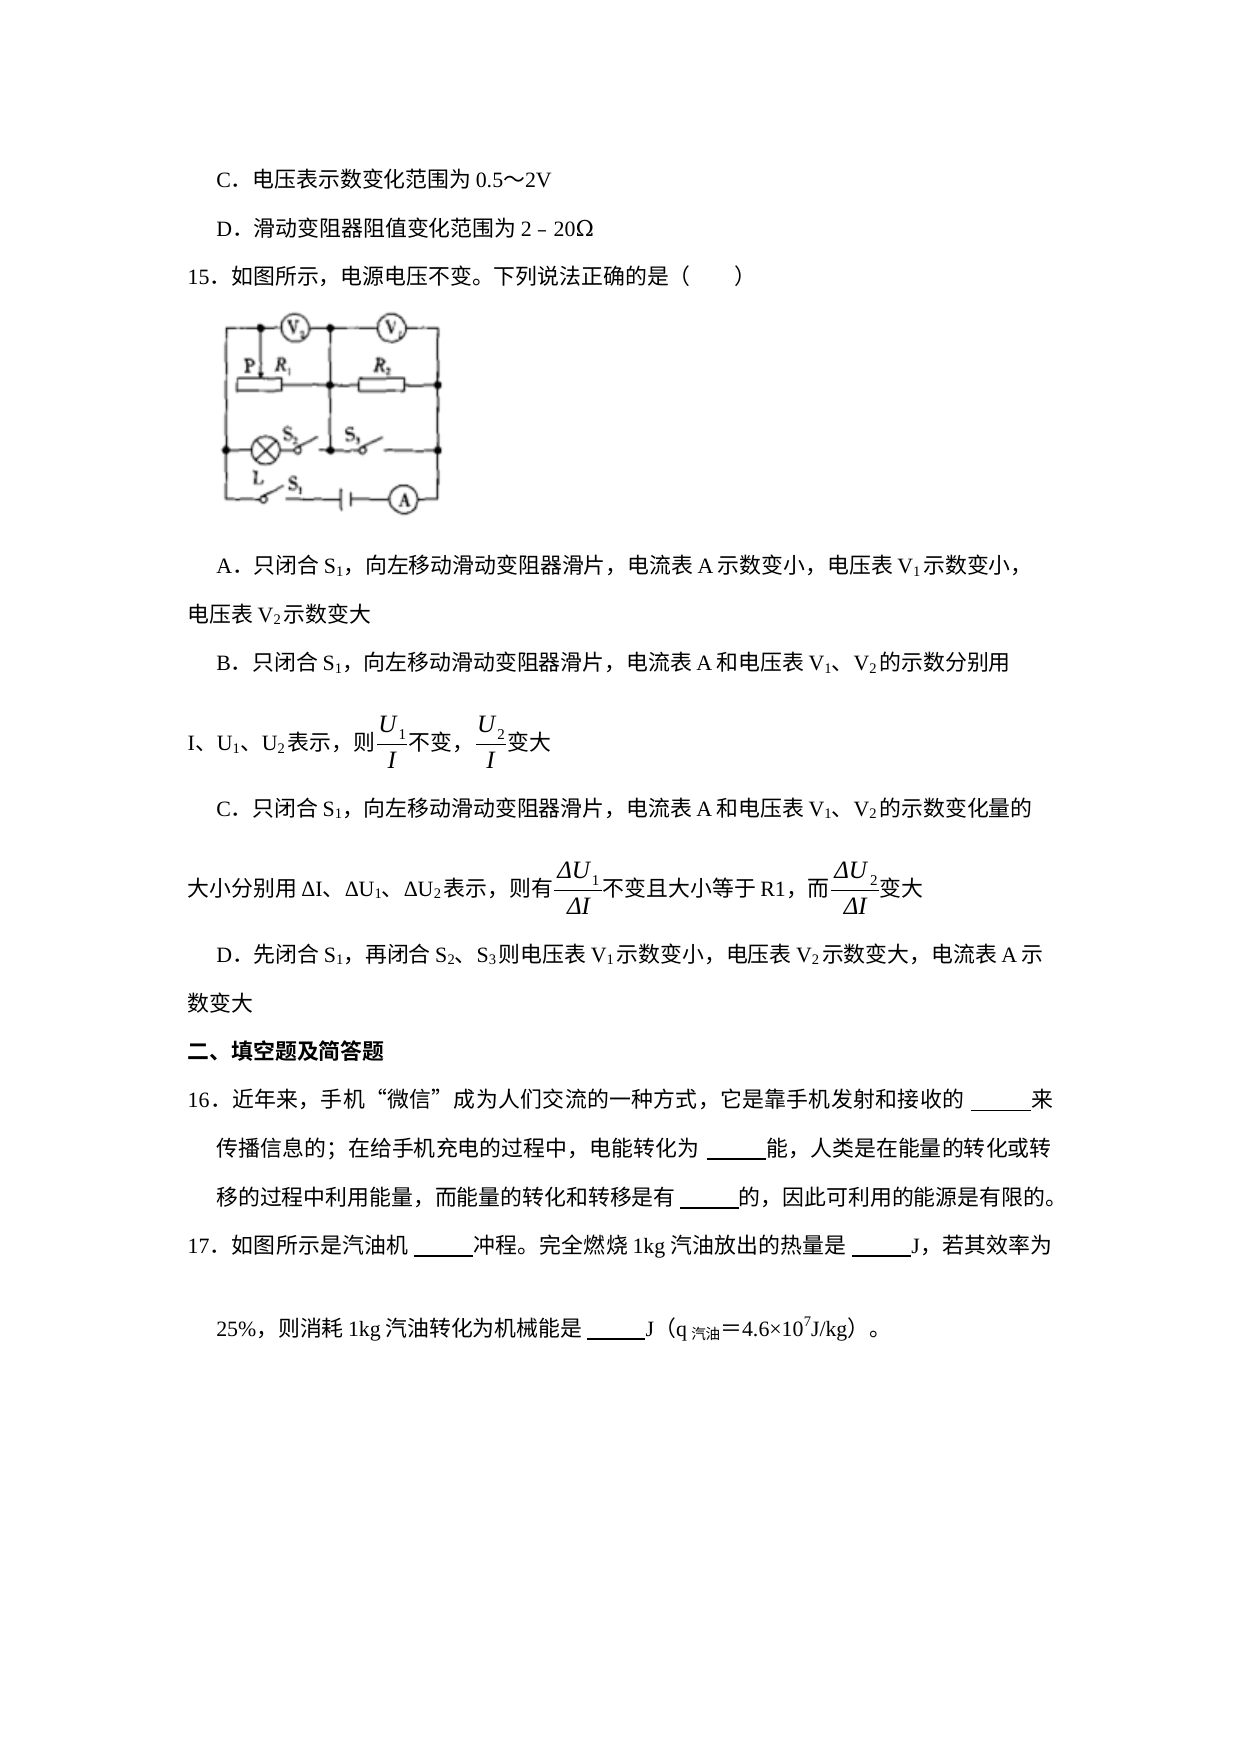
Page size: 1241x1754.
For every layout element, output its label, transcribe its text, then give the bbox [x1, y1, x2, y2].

text 二、填空题及简答题 [187, 1034, 1053, 1066]
text D．先闭合S1，再闭合S2、S3则电压表V1示数变小，电压表V2示数变大，电流表A示数变大 [187, 937, 1053, 1018]
text B．只闭合S1，向左移动滑动变阻器滑片，电流表A和电压表V1、V2的示数分别用I、U1、U2表示，则不变，变大 [187, 645, 1053, 775]
text D．滑动变阻器阻值变化范围为2﹣20Ω [187, 210, 1053, 243]
text 16．近年来，手机“微信”成为人们交流的一种方式，它是靠手机发射和接收的 来传播信息的；在给手机充电的过程中，电能转化为 能，人类是在能量的转化或转移的过程中利用能量，而能量的转化和转移是有 的，因此可利用的能源是有限的。 [187, 1082, 1053, 1212]
text C．电压表示数变化范围为0.5～2V [187, 162, 1053, 194]
text 15．如图所示，电源电压不变。下列说法正确的是（ ） [187, 259, 1053, 291]
text A．只闭合S1，向左移动滑动变阻器滑片，电流表A示数变小，电压表V1示数变小，电压表V2示数变大 [187, 548, 1053, 629]
picture [216, 307, 451, 521]
text C．只闭合S1，向左移动滑动变阻器滑片，电流表A和电压表V1、V2的示数变化量的大小分别用ΔI、ΔU1、ΔU2表示，则有不变且大小等于R1，而变大 [187, 791, 1053, 921]
text 17．如图所示是汽油机 冲程。完全燃烧1kg汽油放出的热量是 J，若其效率为25%，则消耗1kg汽油转化为机械能是 J（q汽油＝4.6×107J/kg）。 [187, 1228, 1053, 1358]
